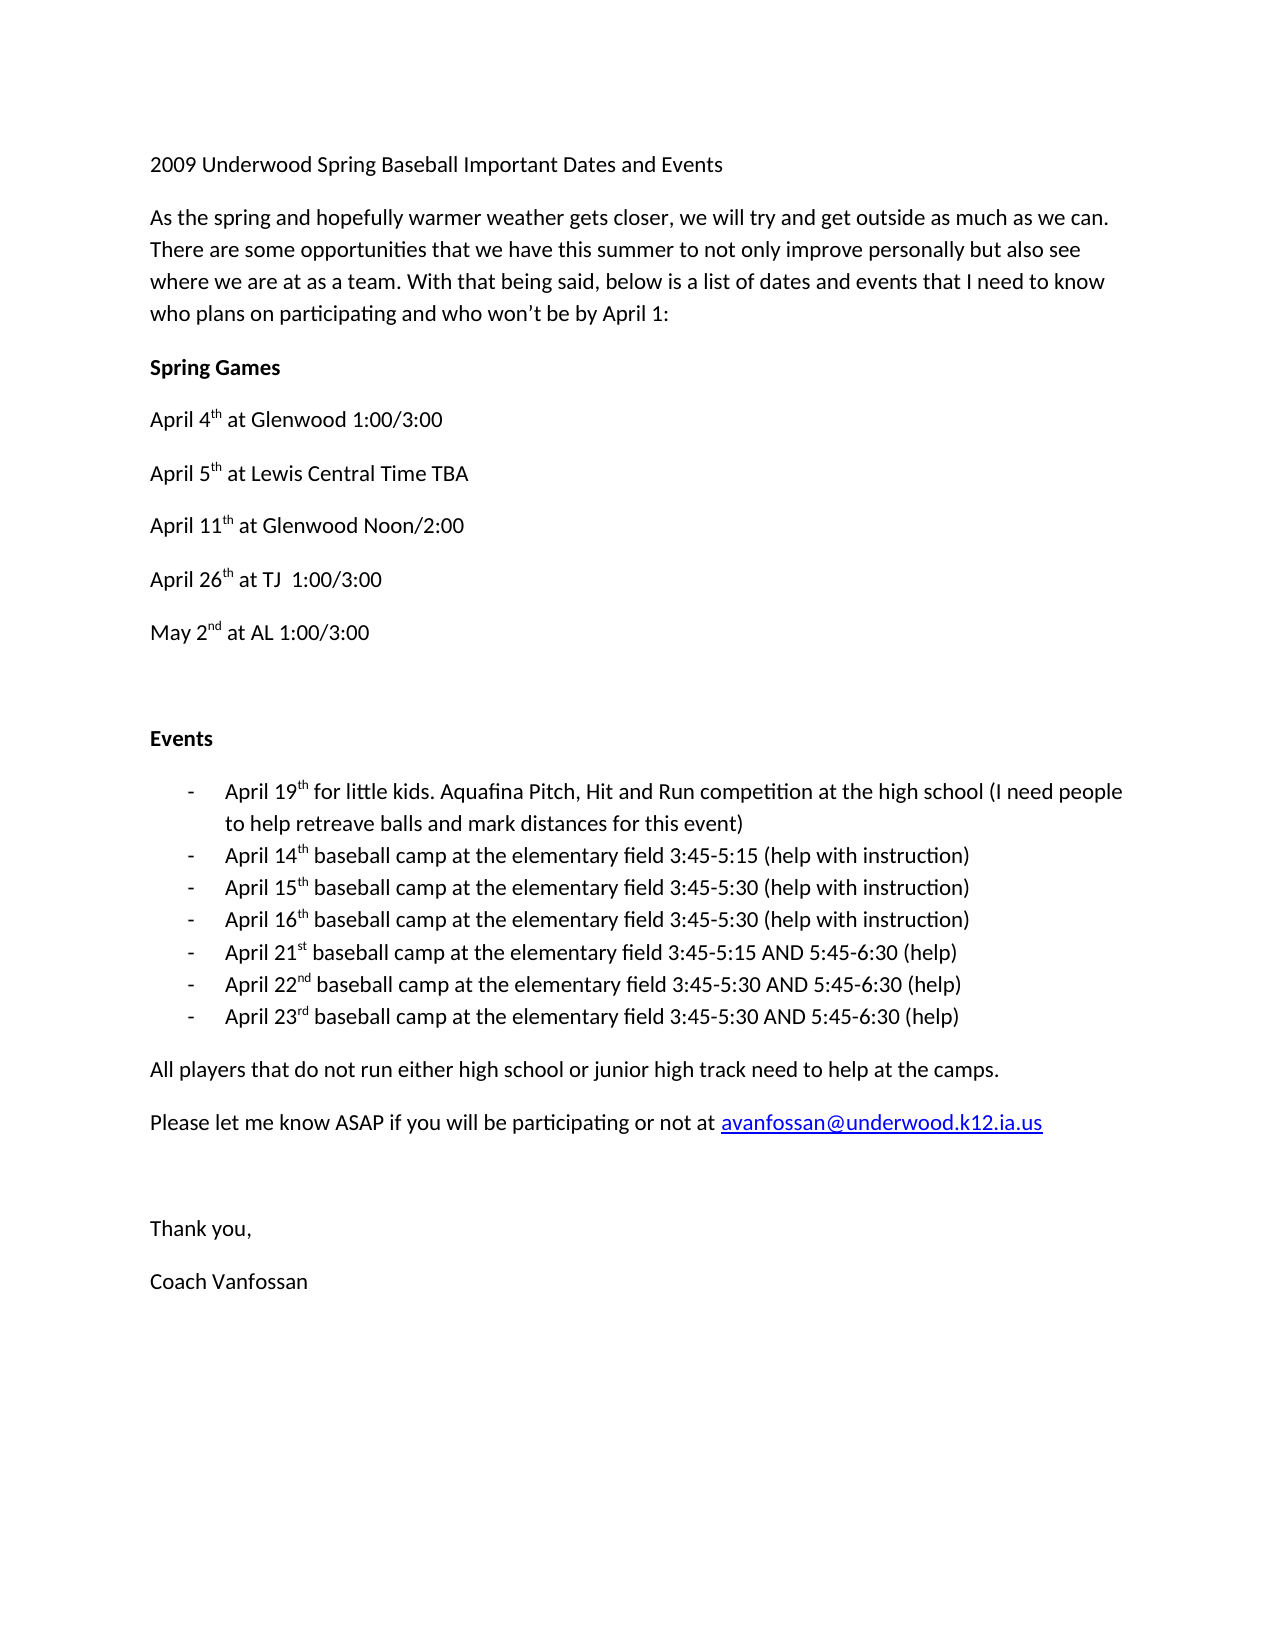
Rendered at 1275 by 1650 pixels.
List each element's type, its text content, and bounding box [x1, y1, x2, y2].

text Thank you, [150, 1214, 1125, 1242]
text April 5th at Lewis Central Time TBA [150, 459, 1125, 487]
text As the spring and hopefully warmer weather gets closer, we will try and get outside as much as we can. There are some opportunities that we have this summer to not only improve personally but also see where we are at as a team. With that being said, below is a list of dates and events that I need to know who plans on participating and who won’t be by April 1: [150, 203, 1125, 328]
text 2009 Underwood Spring Baseball Important Dates and Events [150, 150, 1125, 178]
text April 26th at TJ 1:00/3:00 [150, 565, 1125, 593]
list April 21st baseball camp at the elementary field 3:45-5:15 AND 5:45-6:30 (help) [187, 938, 1125, 966]
text April 11th at Glenwood Noon/2:00 [150, 512, 1125, 540]
text April 4th at Glenwood 1:00/3:00 [150, 406, 1125, 434]
text Events [150, 724, 1125, 752]
list April 14th baseball camp at the elementary field 3:45-5:15 (help with instruction) [187, 841, 1125, 869]
text Spring Games [150, 353, 1125, 381]
list April 16th baseball camp at the elementary field 3:45-5:30 (help with instruction) [187, 906, 1125, 933]
list April 23rd baseball camp at the elementary field 3:45-5:30 AND 5:45-6:30 (help) [187, 1002, 1125, 1030]
text Please let me know ASAP if you will be participating or not at avanfossan@underwood.k12.ia.us [150, 1108, 1125, 1136]
list April 19th for little kids. Aquafina Pitch, Hit and Run competition at the high school (I need people to help retreave balls and mark distances for this event) [187, 777, 1125, 837]
text Coach Vanfossan [150, 1267, 1125, 1295]
text All players that do not run either high school or junior high track need to help at the camps. [150, 1055, 1125, 1083]
text May 2nd at AL 1:00/3:00 [150, 618, 1125, 646]
list April 22nd baseball camp at the elementary field 3:45-5:30 AND 5:45-6:30 (help) [187, 970, 1125, 998]
list April 15th baseball camp at the elementary field 3:45-5:30 (help with instruction) [187, 873, 1125, 901]
